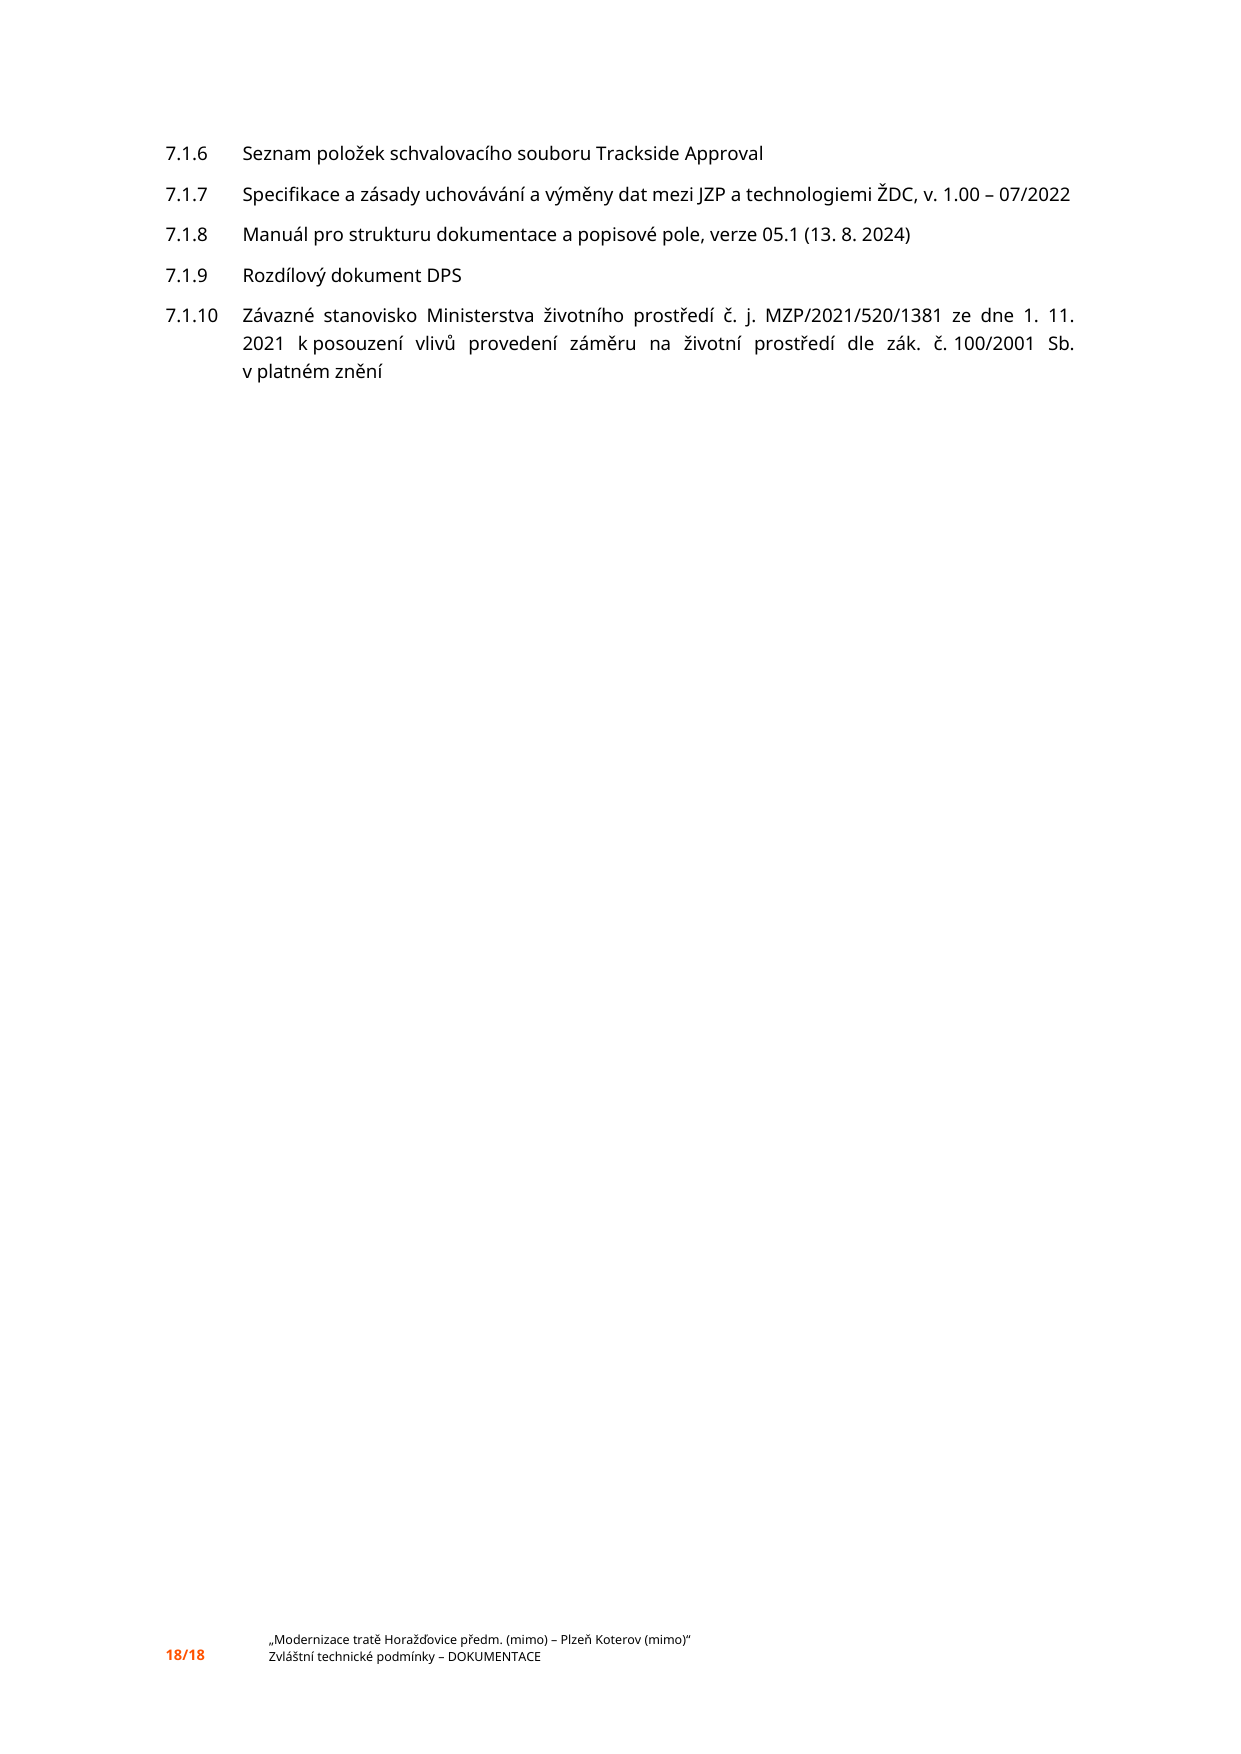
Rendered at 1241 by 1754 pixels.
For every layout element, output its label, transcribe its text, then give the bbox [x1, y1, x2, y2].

text Specifikace a zásady uchovávání a výměny dat mezi JZP a technologiemi ŽDC, v. 1.00 – 07/2022 [165, 181, 1075, 206]
text Manuál pro strukturu dokumentace a popisové pole, verze 05.1 (13. 8. 2024) [165, 221, 1075, 247]
text Seznam položek schvalovacího souboru Trackside Approval [165, 140, 1075, 166]
text Rozdílový dokument DPS [165, 262, 1075, 287]
text Závazné stanovisko Ministerstva životního prostředí č. j. MZP/2021/520/1381 ze dne 1. 11. 2021 k posouzení vlivů provedení záměru na životní prostředí dle zák. č. 100/2001 Sb. v platném znění [165, 302, 1075, 384]
